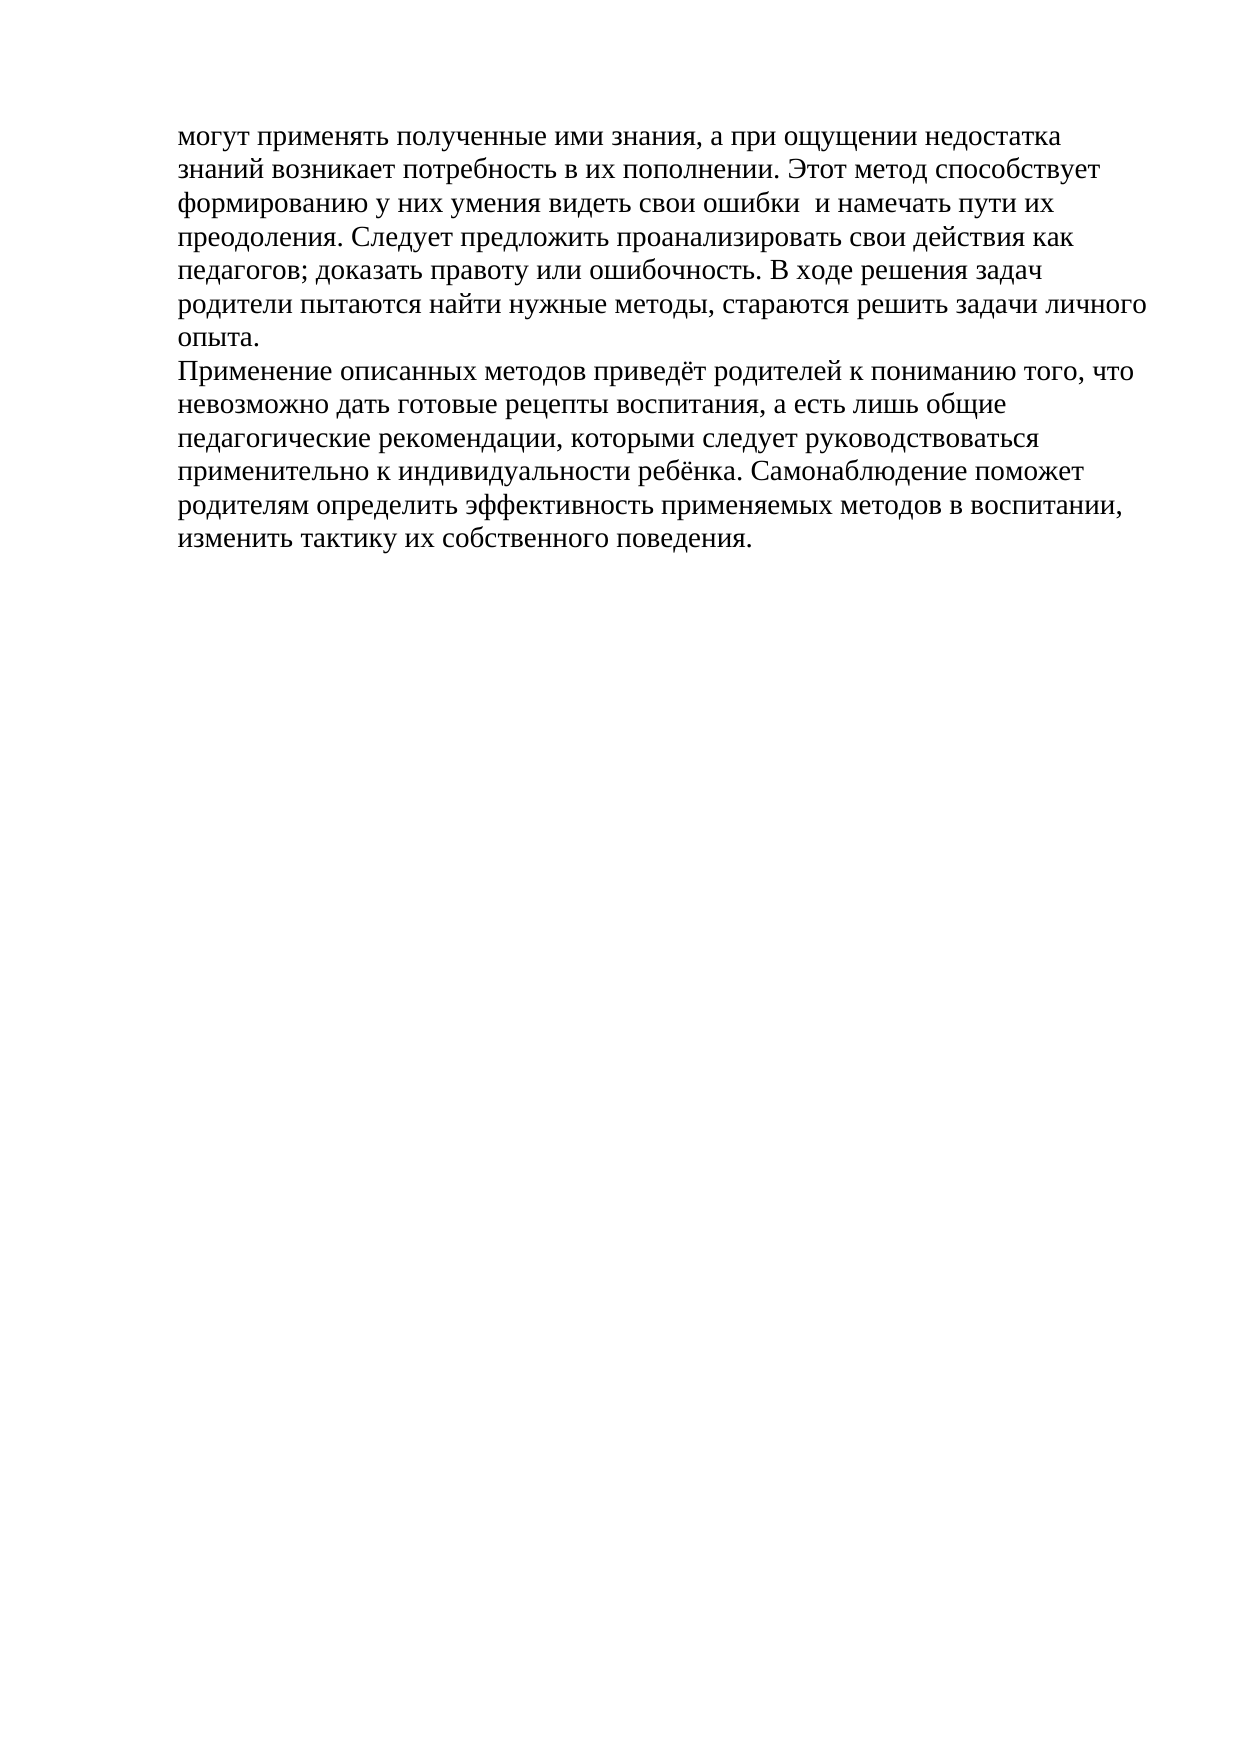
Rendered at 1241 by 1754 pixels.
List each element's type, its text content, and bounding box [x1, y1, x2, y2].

text Применение описанных методов приведёт родителей к пониманию того, что невозможно дать готовые рецепты воспитания, а есть лишь общие педагогические рекомендации, которыми следует руководствоваться применительно к индивидуальности ребёнка. Самонаблюдение поможет родителям определить эффективность применяемых методов в воспитании, изменить тактику их собственного поведения. [177, 353, 1152, 554]
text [177, 118, 1152, 353]
